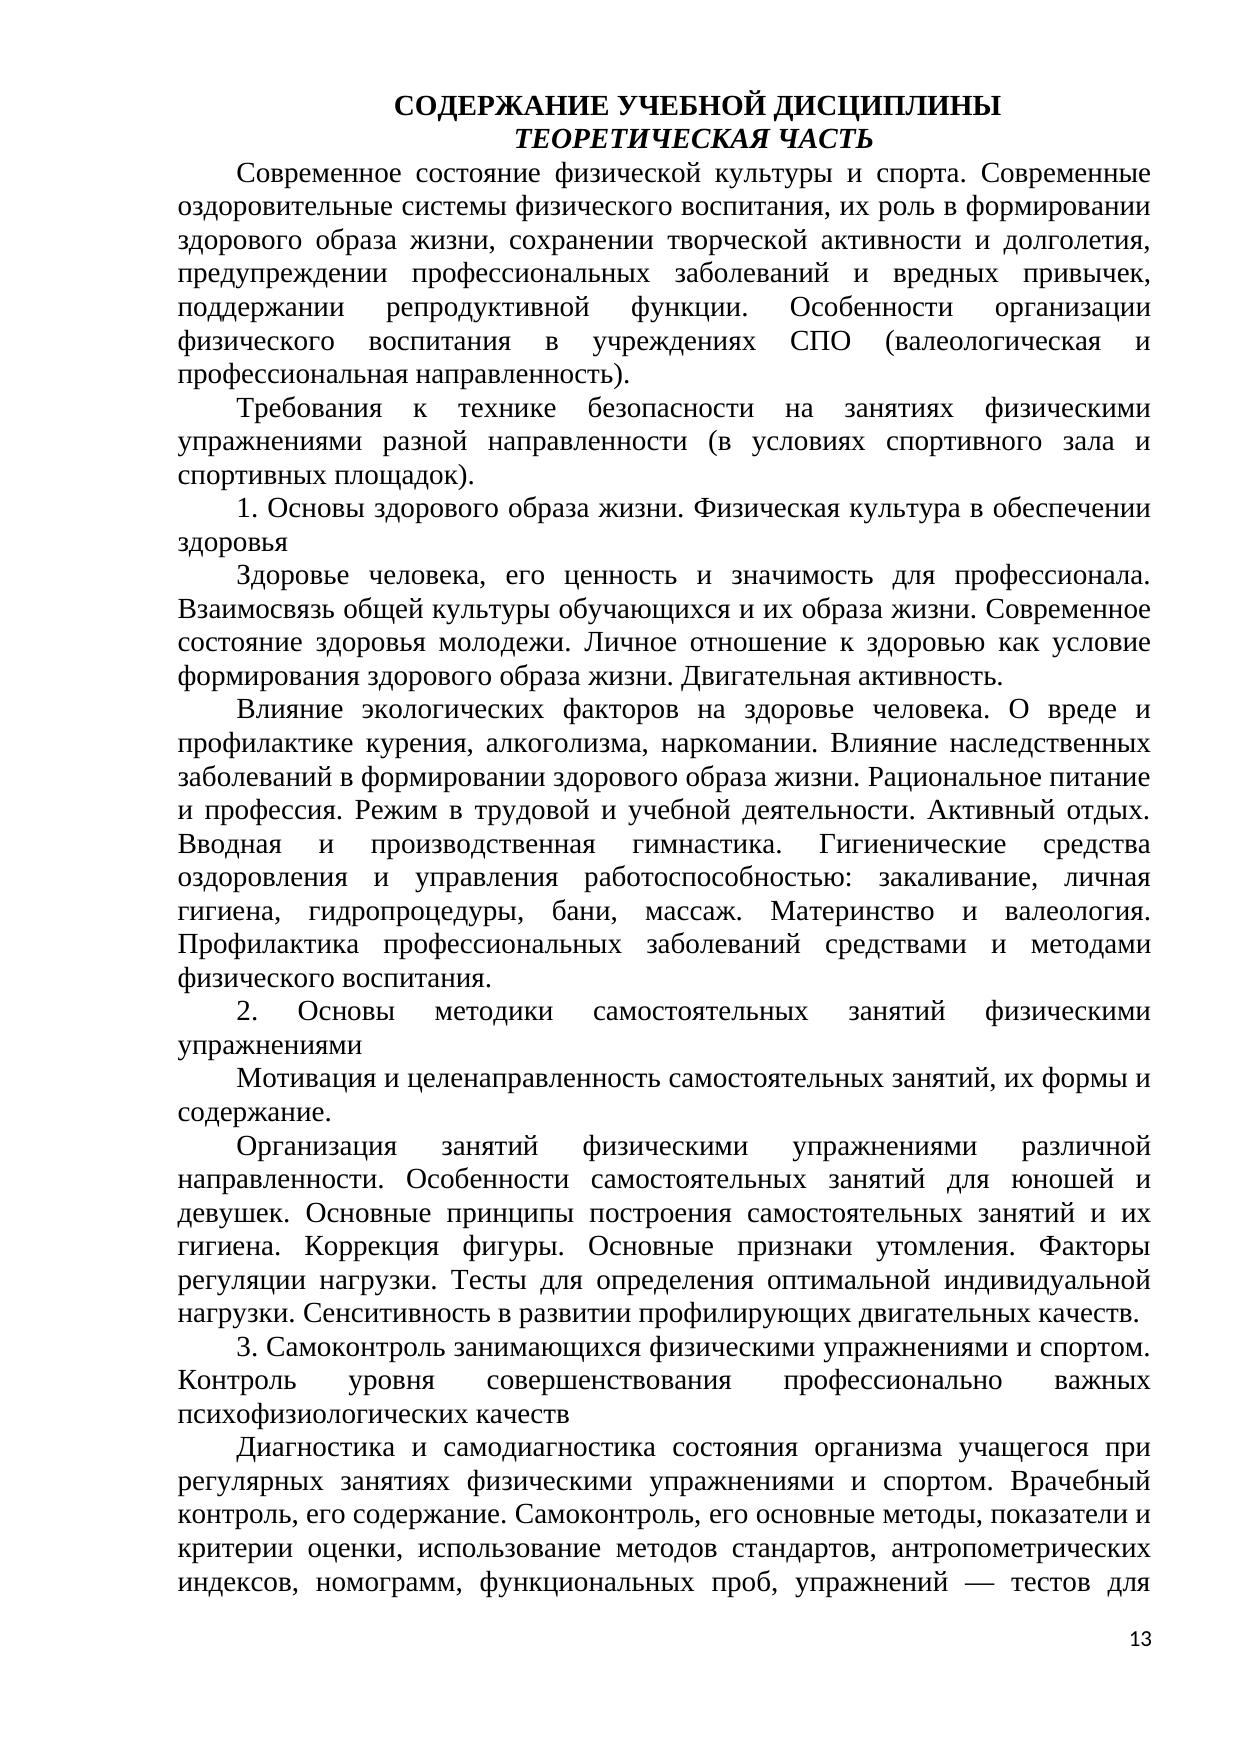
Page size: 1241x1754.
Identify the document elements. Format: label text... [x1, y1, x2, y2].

text Влияние экологических факторов на здоровье человека. О вреде и профилактике курения, алкоголизма, наркомании. Влияние наследственных заболеваний в формировании здорового образа жизни. Рациональное питание и профессия. Режим в трудовой и учебной деятельности. Активный отдых. Вводная и производственная гимнастика. Гигиенические средства оздоровления и управления работоспособностью: закаливание, личная гигиена, гидропроцедуры, бани, массаж. Материнство и валеология. Профилактика профессиональных заболеваний средствами и методами физического воспитания. [177, 692, 1152, 993]
text 2. Основы методики самостоятельных занятий физическими упражнениями [177, 993, 1152, 1061]
text 3. Самоконтроль занимающихся физическими упражнениями и спортом. Контроль уровня совершенствования профессионально важных психофизиологических качеств [177, 1329, 1152, 1429]
text Современное состояние физической культуры и спорта. Современные оздоровительные системы физического воспитания, их роль в формировании здорового образа жизни, сохранении творческой активности и долголетия, предупреждении профессиональных заболеваний и вредных привычек, поддержании репродуктивной функции. Особенности организации физического воспитания в учреждениях СПО (валеологическая и профессиональная направленность). [177, 155, 1152, 390]
text 1. Основы здорового образа жизни. Физическая культура в обеспечении здоровья [177, 490, 1152, 557]
text Организация занятий физическими упражнениями различной направленности. Особенности самостоятельных занятий для юношей и девушек. Основные принципы построения самостоятельных занятий и их гигиена. Коррекция фигуры. Основные признаки утомления. Факторы регуляции нагрузки. Тесты для определения оптимальной индивидуальной нагрузки. Сенситивность в развитии профилирующих двигательных качеств. [177, 1128, 1152, 1329]
text СОДЕРЖАНИЕ УЧЕБНОЙ ДИСЦИПЛИНЫ [177, 88, 1152, 121]
text Требования к технике безопасности на занятиях физическими упражнениями разной направленности (в условиях спортивного зала и спортивных площадок). [177, 390, 1152, 490]
text ТЕОРЕТИЧЕСКАЯ ЧАСТЬ [177, 121, 1152, 155]
text Мотивация и целенаправленность самостоятельных занятий, их формы и содержание. [177, 1061, 1152, 1128]
text Здоровье человека, его ценность и значимость для профессионала. Взаимосвязь общей культуры обучающихся и их образа жизни. Современное состояние здоровья молодежи. Личное отношение к здоровью как условие формирования здорового образа жизни. Двигательная активность. [177, 557, 1152, 692]
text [177, 1429, 1152, 1597]
